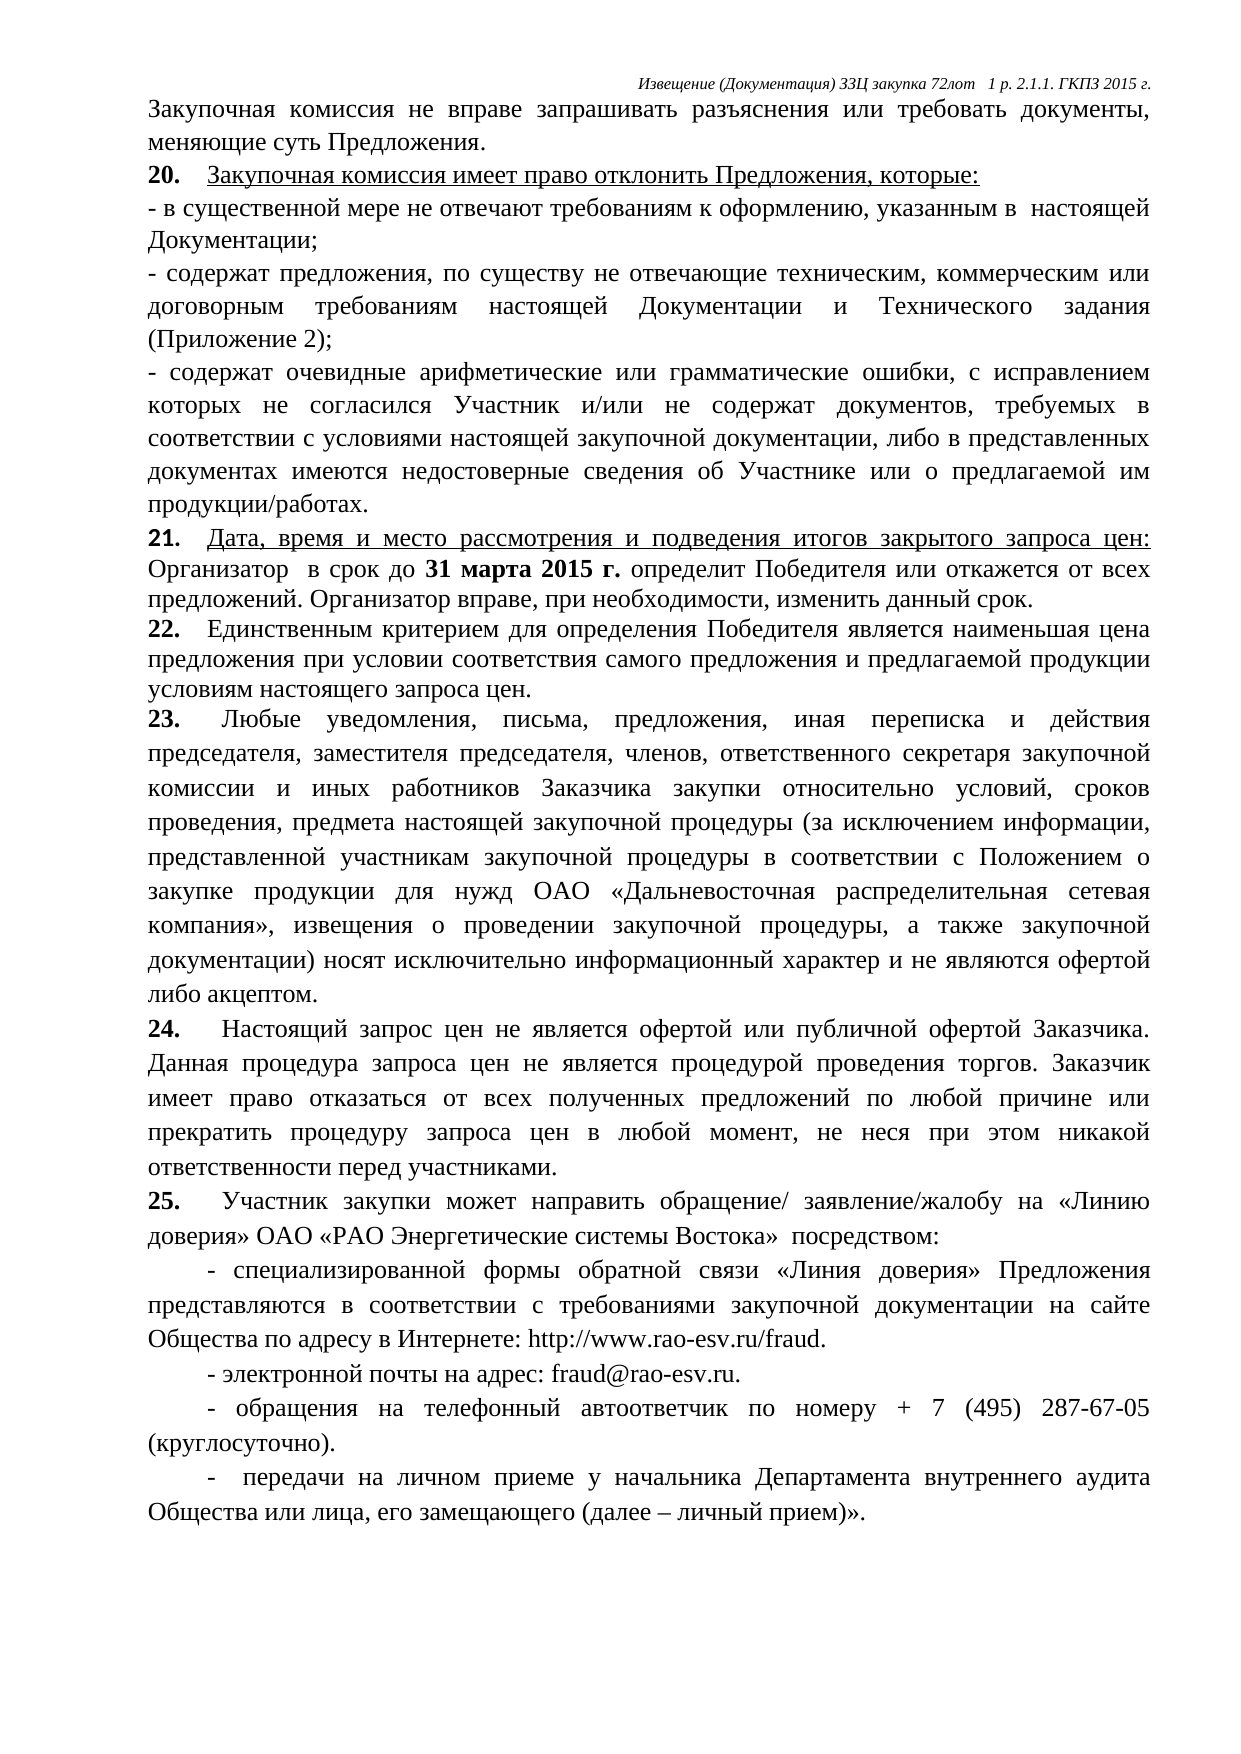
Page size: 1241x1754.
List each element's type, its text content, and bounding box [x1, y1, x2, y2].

list Единственным критерием для определения Победителя является наименьшая цена предложения при условии соответствия самого предложения и предлагаемой продукции условиям настоящего запроса цен. [148, 613, 1152, 703]
list Дата, время и место рассмотрения и подведения итогов закрытого запроса цен: Организатор в срок до 31 марта 2015 г. определит Победителя или откажется от всех предложений. Организатор вправе, при необходимости, изменить данный срок. [148, 521, 1152, 613]
list Закупочная комиссия имеет право отклонить Предложения, которые: [148, 159, 1152, 189]
list - передачи на личном приеме у начальника Департамента внутреннего аудита Общества или лица, его замещающего (далее – личный прием)». [148, 1461, 1152, 1526]
text - содержат очевидные арифметические или грамматические ошибки, с исправлением которых не согласился Участник и/или не содержат документов, требуемых в соответствии с условиями настоящей закупочной документации, либо в представленных документах имеются недостоверные сведения об Участнике или о предлагаемой им продукции/работах. [148, 356, 1152, 518]
list - обращения на телефонный автоответчик по номеру + 7 (495) 287-67-05 (круглосуточно). [148, 1392, 1152, 1457]
list Участник закупки может направить обращение/ заявление/жалобу на «Линию доверия» ОАО «РАО Энергетические системы Востока» посредством: [148, 1185, 1152, 1250]
list - специализированной формы обратной связи «Линия доверия» Предложения представляются в соответствии с требованиями закупочной документации на сайте Общества по адресу в Интернете: http://www.rao-esv.ru/fraud. [148, 1254, 1152, 1353]
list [148, 93, 1152, 156]
list Настоящий запрос цен не является офертой или публичной офертой Заказчика. Данная процедура запроса цен не является процедурой проведения торгов. Заказчик имеет право отказаться от всех полученных предложений по любой причине или прекратить процедуру запроса цен в любой момент, не неся при этом никакой ответственности перед участниками. [148, 1013, 1152, 1181]
list - электронной почты на адрес: fraud@rao-esv.ru. [148, 1358, 1152, 1388]
text - содержат предложения, по существу не отвечающие техническим, коммерческим или договорным требованиям настоящей Документации и Технического задания (Приложение 2); [148, 257, 1152, 353]
text - в существенной мере не отвечают требованиям к оформлению, указанным в настоящей Документации; [148, 192, 1152, 254]
list Любые уведомления, письма, предложения, иная переписка и действия председателя, заместителя председателя, членов, ответственного секретаря закупочной комиссии и иных работников Заказчика закупки относительно условий, сроков проведения, предмета настоящей закупочной процедуры (за исключением информации, представленной участникам закупочной процедуры в соответствии с Положением о закупке продукции для нужд ОАО «Дальневосточная распределительная сетевая компания», извещения о проведении закупочной процедуры, а также закупочной документации) носят исключительно информационный характер и не являются офертой либо акцептом. [148, 703, 1152, 1008]
